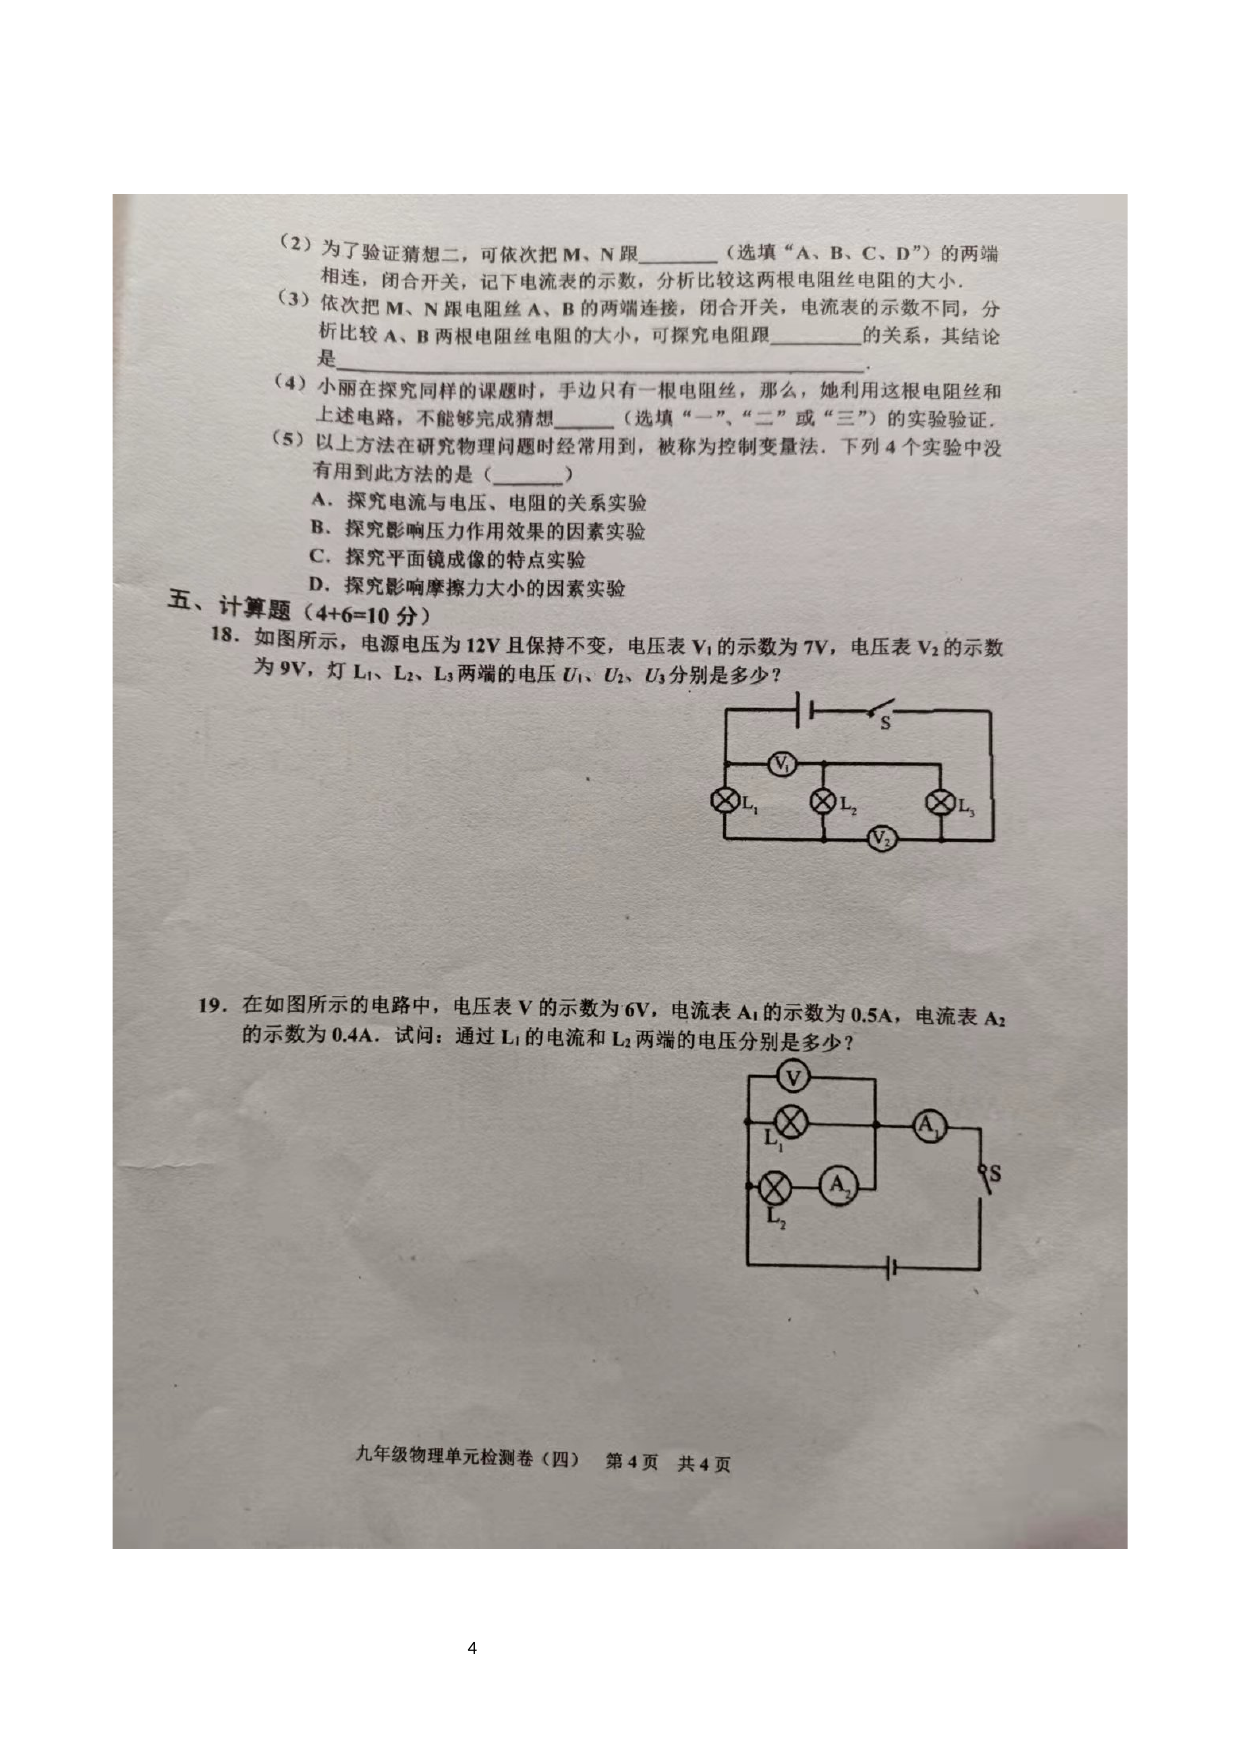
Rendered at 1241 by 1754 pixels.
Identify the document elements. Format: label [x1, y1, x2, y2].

picture [112, 194, 1128, 1549]
